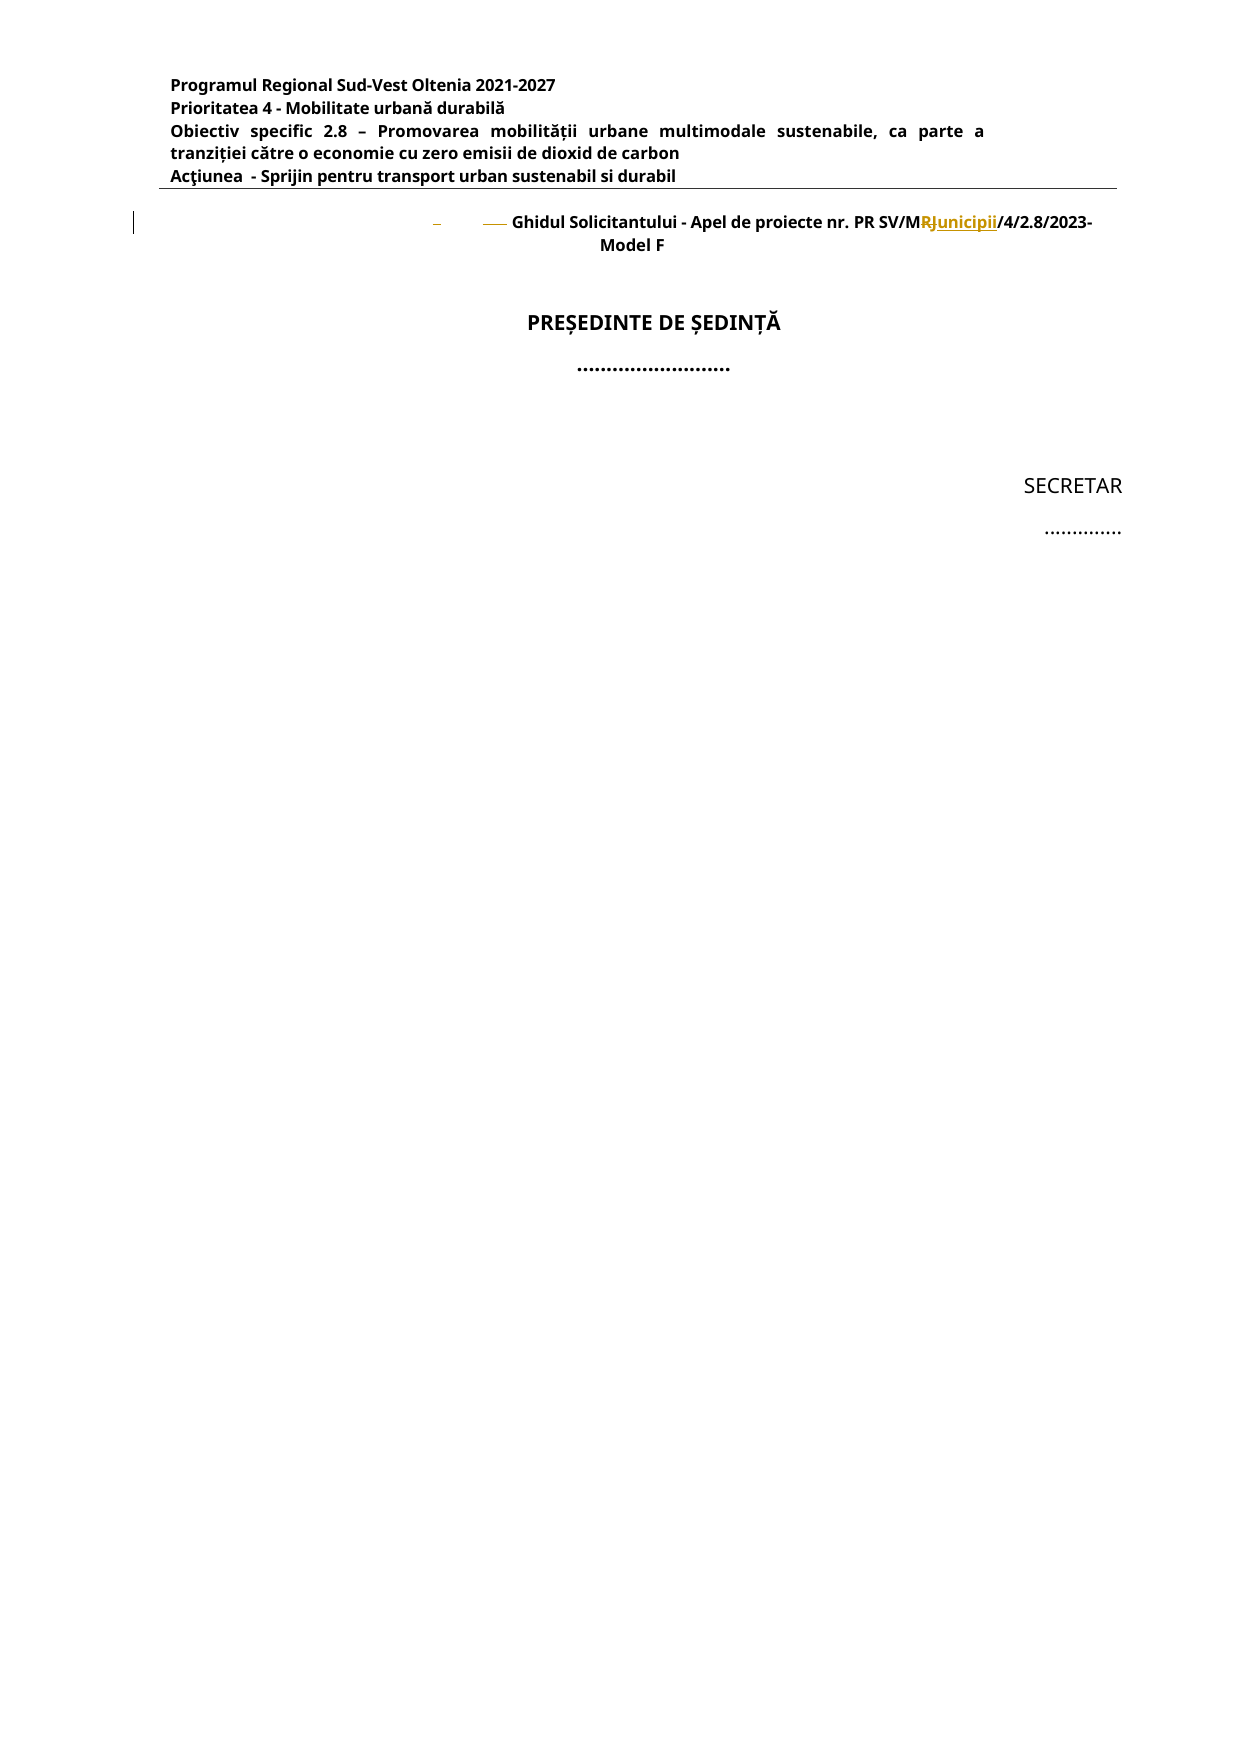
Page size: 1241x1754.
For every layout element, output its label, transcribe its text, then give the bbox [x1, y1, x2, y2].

text .......................... [185, 349, 1122, 377]
text SECRETAR [185, 471, 1122, 500]
text .............. [185, 512, 1122, 541]
text PREŞEDINTE DE ŞEDINŢĂ [185, 308, 1122, 336]
